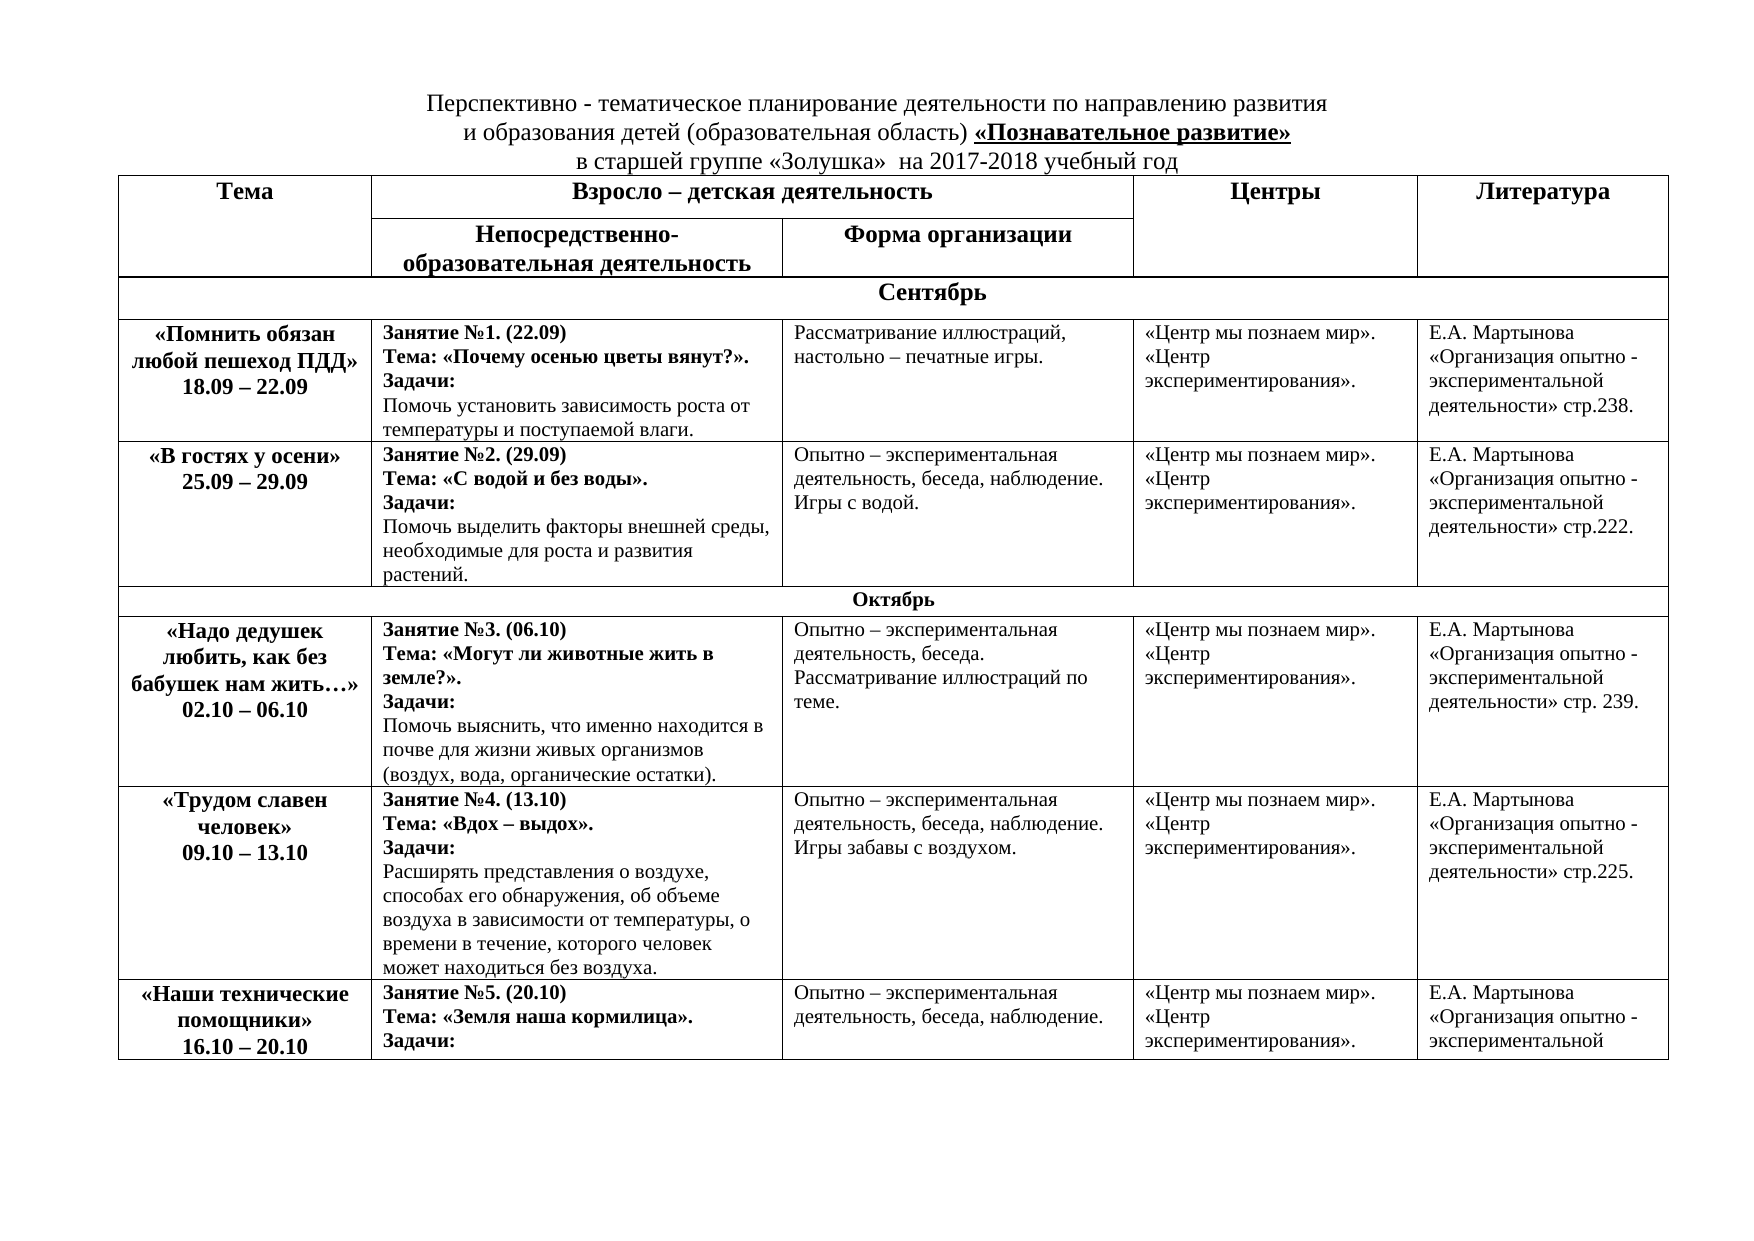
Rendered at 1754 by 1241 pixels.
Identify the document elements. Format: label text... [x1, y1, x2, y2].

table_cell Опытно – экспериментальная деятельность, беседа, наблюдение. Игры с водой. [783, 442, 1133, 586]
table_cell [372, 980, 782, 1059]
table_cell «Центр мы познаем мир». «Центр экспериментирования». [1134, 442, 1417, 586]
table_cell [119, 980, 371, 1059]
table_cell Е.А. Мартынова «Организация опытно - экспериментальной деятельности» стр.238. [1418, 320, 1668, 441]
table_cell Рассматривание иллюстраций, настольно – печатные игры. [783, 320, 1133, 441]
table_cell Занятие №2. (29.09) Тема: «С водой и без воды». Задачи: Помочь выделить факторы внешней среды, необходимые для роста и развития растений. [372, 442, 782, 586]
text Перспективно - тематическое планирование деятельности по направлению развития [118, 88, 1636, 117]
table_cell Е.А. Мартынова «Организация опытно - экспериментальной деятельности» стр.225. [1418, 787, 1668, 979]
table_cell «Центр мы познаем мир». «Центр экспериментирования». [1134, 787, 1417, 979]
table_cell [1418, 980, 1668, 1059]
table_cell Занятие №1. (22.09) Тема: «Почему осенью цветы вянут?». Задачи: Помочь установить зависимость роста от температуры и поступаемой влаги. [372, 320, 782, 441]
table_header Литература [1418, 176, 1668, 276]
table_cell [783, 980, 1133, 1059]
table_cell Сентябрь [119, 278, 1668, 319]
table_cell Форма организации [783, 219, 1133, 276]
table_cell Е.А. Мартынова «Организация опытно - экспериментальной деятельности» стр. 239. [1418, 617, 1668, 786]
table_cell Опытно – экспериментальная деятельность, беседа, наблюдение. Игры забавы с воздухом. [783, 787, 1133, 979]
text в старшей группе «Золушка» на 2017-2018 учебный год [118, 146, 1636, 175]
table_cell «Надо дедушек любить, как без бабушек нам жить…» 02.10 – 06.10 [119, 617, 371, 786]
table_header Взросло – детская деятельность [372, 176, 1133, 218]
table_cell Е.А. Мартынова «Организация опытно - экспериментальной деятельности» стр.222. [1418, 442, 1668, 586]
table_cell «Трудом славен человек» 09.10 – 13.10 [119, 787, 371, 979]
table_cell Занятие №4. (13.10) Тема: «Вдох – выдох». Задачи: Расширять представления о воздухе, способах его обнаружения, об объеме воздуха в зависимости от температуры, о времени в течение, которого человек может находиться без воздуха. [372, 787, 782, 979]
table_cell «Центр мы познаем мир». «Центр экспериментирования». [1134, 617, 1417, 786]
table_header Тема [119, 176, 371, 276]
table_cell Октябрь [119, 587, 1668, 616]
table_cell Занятие №3. (06.10) Тема: «Могут ли животные жить в земле?». Задачи: Помочь выяснить, что именно находится в почве для жизни живых организмов (воздух, вода, органические остатки). [372, 617, 782, 786]
table_cell Опытно – экспериментальная деятельность, беседа. Рассматривание иллюстраций по теме. [783, 617, 1133, 786]
table_cell «Центр мы познаем мир». «Центр экспериментирования». [1134, 320, 1417, 441]
table_cell Непосредственно-образовательная деятельность [372, 219, 782, 276]
text и образования детей (образовательная область) «Познавательное развитие» [118, 117, 1636, 146]
table_header Центры [1134, 176, 1417, 276]
table_cell «Помнить обязан любой пешеход ПДД» 18.09 – 22.09 [119, 320, 371, 441]
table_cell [1134, 980, 1417, 1059]
table_cell «В гостях у осени» 25.09 – 29.09 [119, 442, 371, 586]
